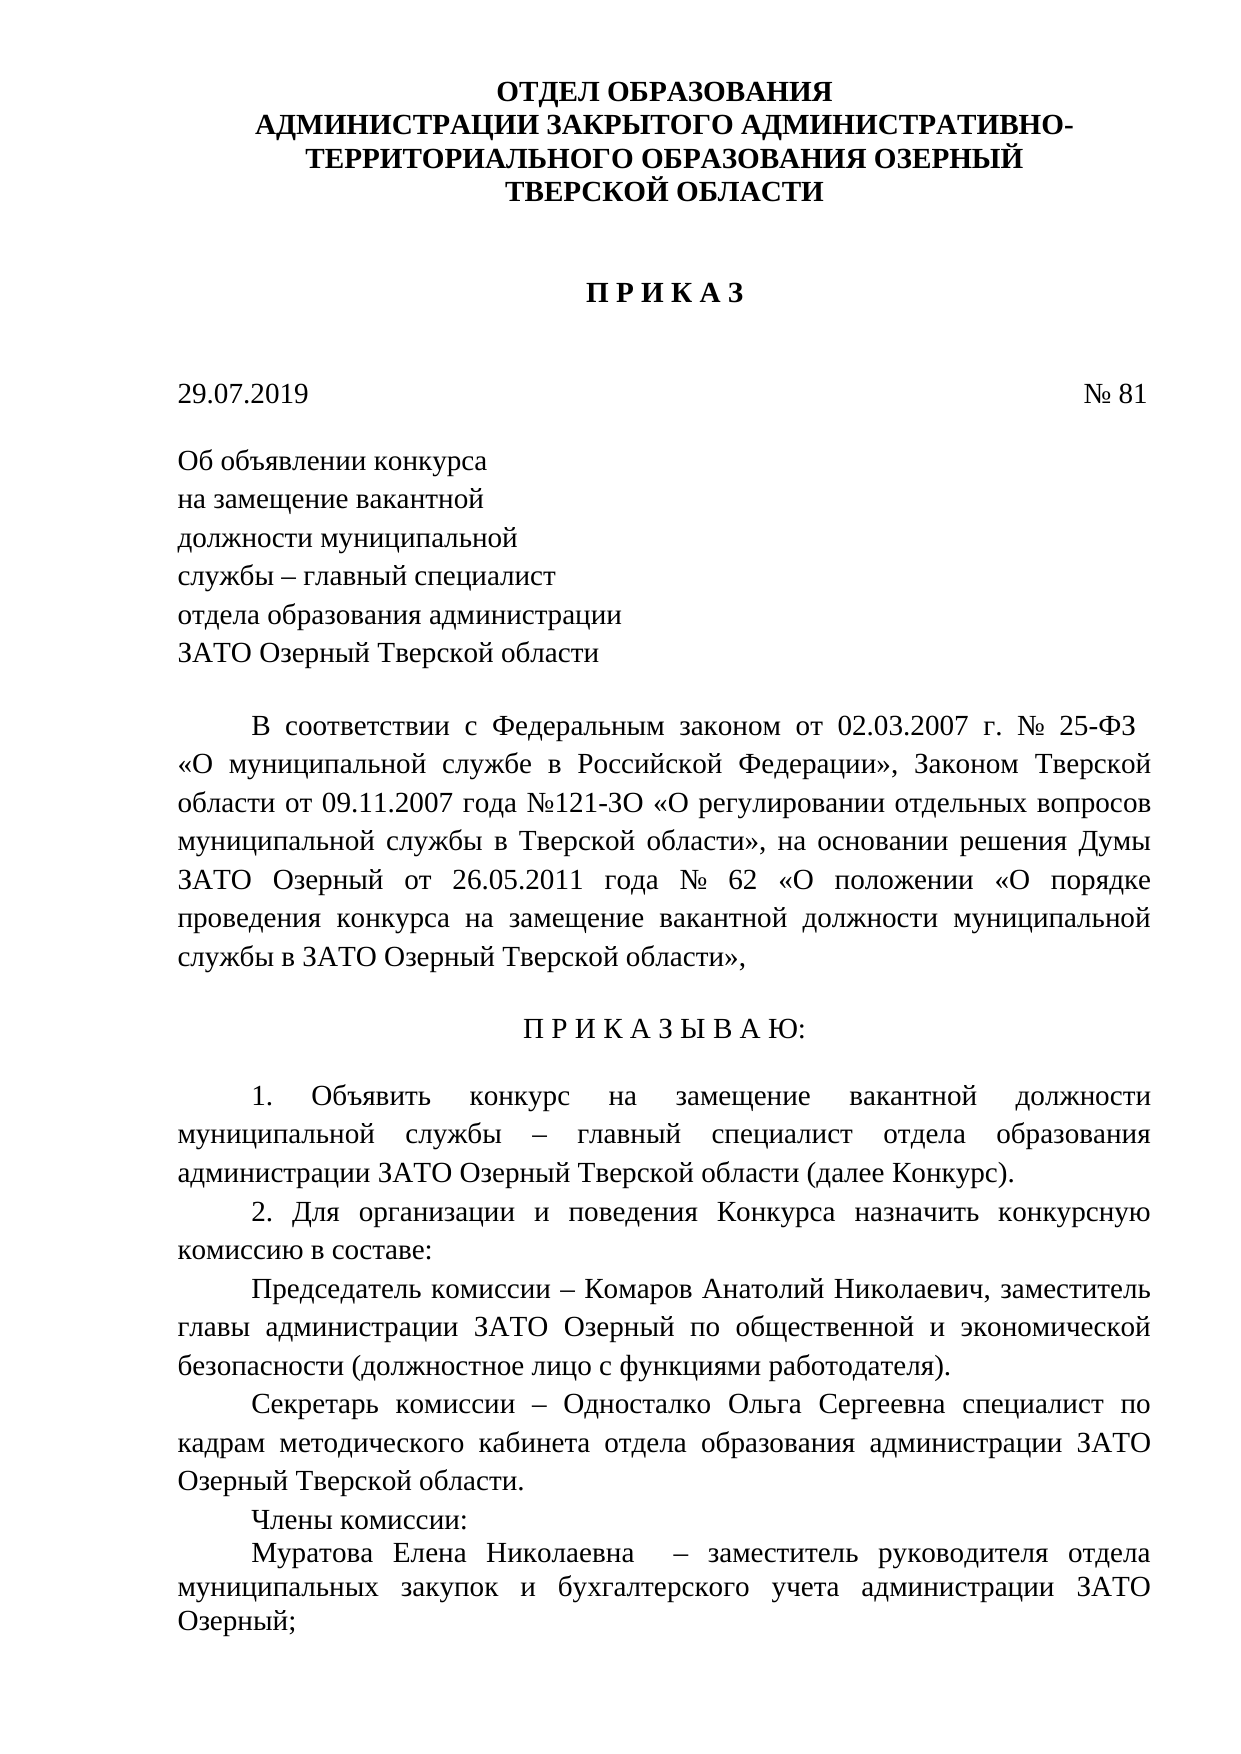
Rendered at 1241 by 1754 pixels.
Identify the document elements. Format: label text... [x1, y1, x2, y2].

text 29.07.2019 № 81 [177, 376, 1152, 409]
text В соответствии с Федеральным законом от 02.03.2007 г. № 25-ФЗ «О муниципальной службе в Российской Федерации», Законом Тверской области от 09.11.2007 года №121-ЗО «О регулировании отдельных вопросов муниципальной службы в Тверской области», на основании решения Думы ЗАТО Озерный от 26.05.2011 года № 62 «О положении «О порядке проведения конкурса на замещение вакантной должности муниципальной службы в ЗАТО Озерный Тверской области», [177, 708, 1152, 972]
text отдела образования администрации [177, 597, 1152, 631]
text Члены комиссии: [177, 1502, 1152, 1536]
text 1. Объявить конкурс на замещение вакантной должности муниципальной службы – главный специалист отдела образования администрации ЗАТО Озерный Тверской области (далее Конкурс). [177, 1078, 1152, 1189]
text АДМИНИСТРАЦИИ ЗАКРЫТОГО АДМИНИСТРАТИВНО- [177, 107, 1152, 141]
text на замещение вакантной [177, 481, 1152, 515]
text 2. Для организации и поведения Конкурса назначить конкурсную комиссию в составе: [177, 1194, 1152, 1266]
text ОТДЕЛ ОБРАЗОВАНИЯ [177, 74, 1152, 107]
text службы – главный специалист [177, 558, 1152, 592]
text Об объявлении конкурса [177, 443, 1152, 476]
text Председатель комиссии – Комаров Анатолий Николаевич, заместитель главы администрации ЗАТО Озерный по общественной и экономической безопасности (должностное лицо с функциями работодателя). [177, 1271, 1152, 1381]
text Муратова Елена Николаевна – заместитель руководителя отдела муниципальных закупок и бухгалтерского учета администрации ЗАТО Озерный; [177, 1536, 1152, 1636]
text П Р И К А З Ы В А Ю: [177, 1011, 1152, 1044]
text П Р И К А З [177, 275, 1152, 309]
text должности муниципальной [177, 520, 1152, 553]
text ТЕРРИТОРИАЛЬНОГО ОБРАЗОВАНИЯ ОЗЕРНЫЙ ТВЕРСКОЙ ОБЛАСТИ [177, 141, 1152, 208]
text Секретарь комиссии – Односталко Ольга Сергеевна специалист по кадрам методического кабинета отдела образования администрации ЗАТО Озерный Тверской области. [177, 1386, 1152, 1497]
text ЗАТО Озерный Тверской области [177, 636, 1152, 669]
